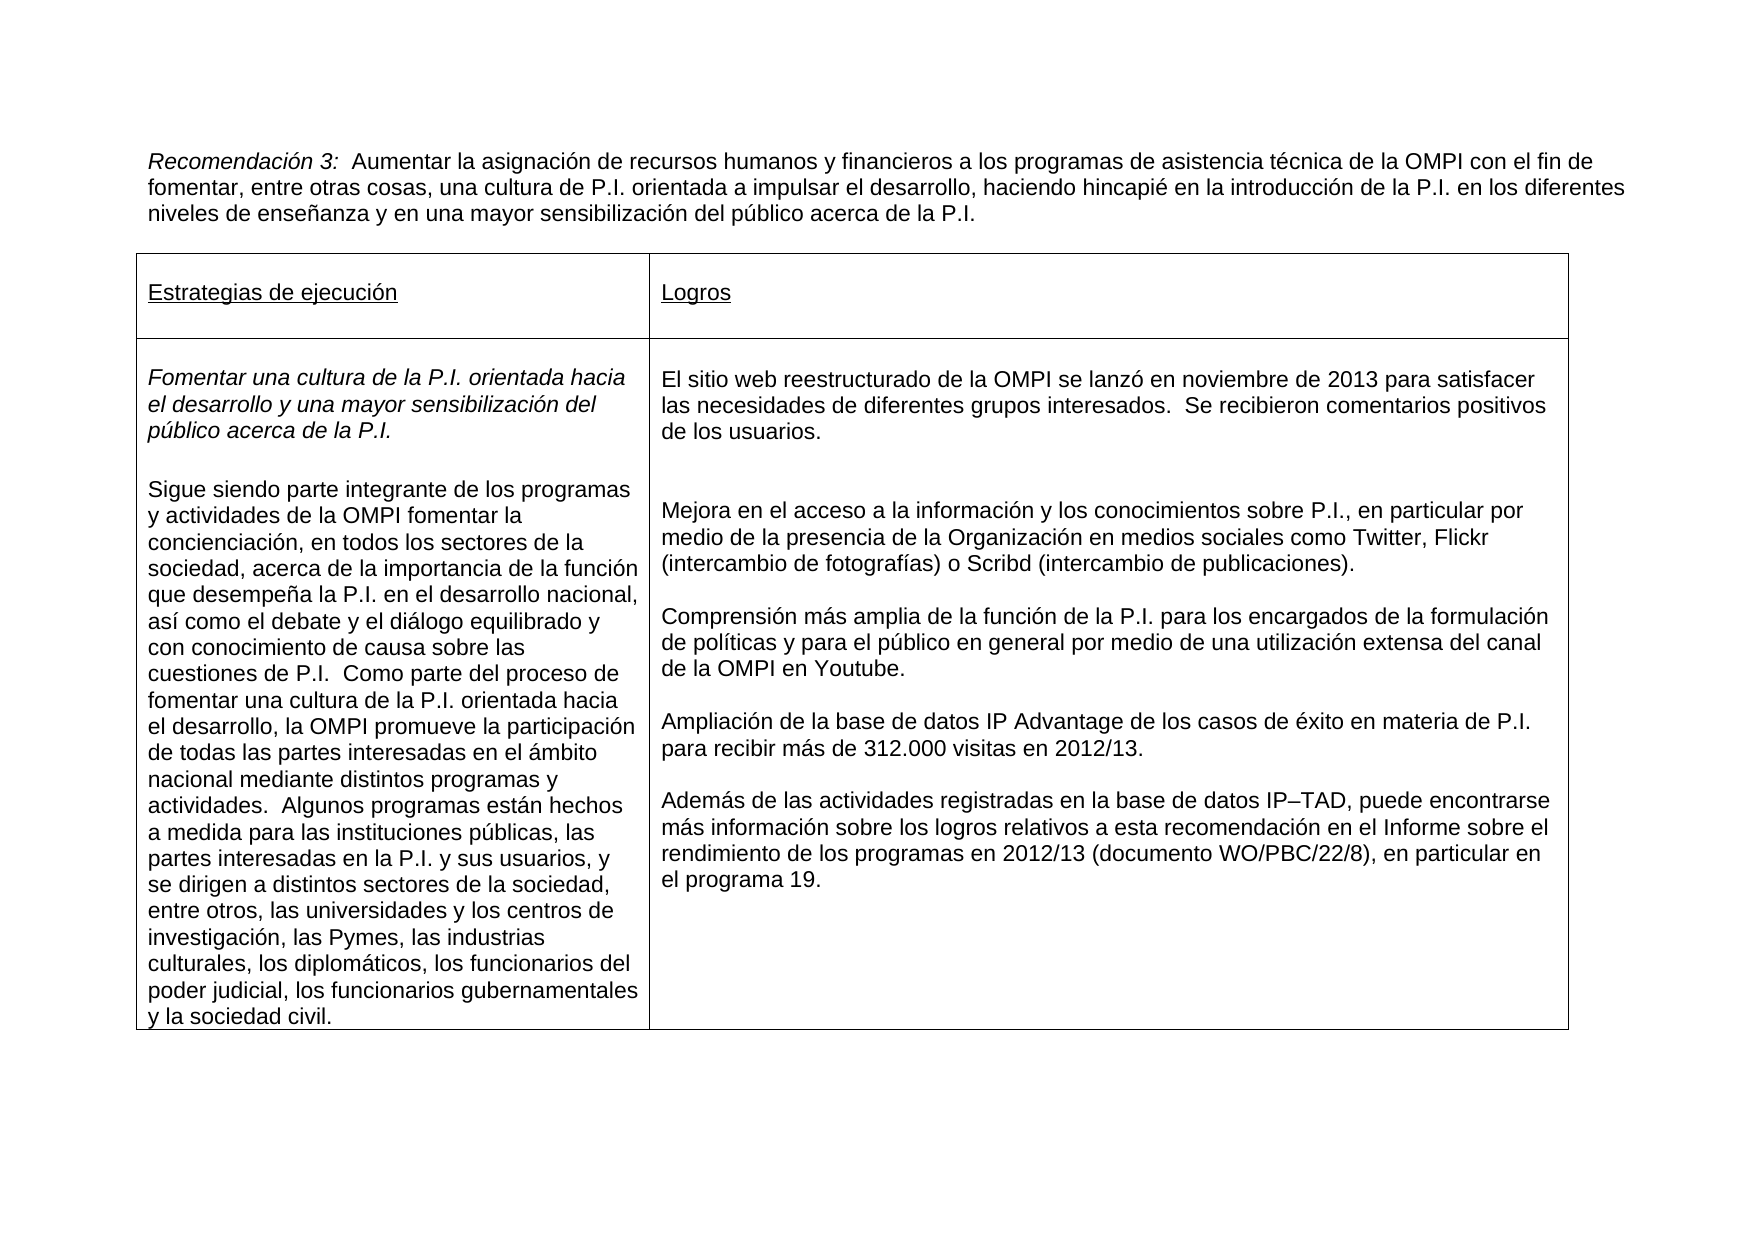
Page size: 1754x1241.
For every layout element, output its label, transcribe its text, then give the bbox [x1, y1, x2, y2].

table_cell Fomentar una cultura de la P.I. orientada hacia el desarrollo y una mayor sensibilización del público acerca de la P.I. Sigue siendo parte integrante de los programas y actividades de la OMPI fomentar la concienciación, en todos los sectores de la sociedad, acerca de la importancia de la función que desempeña la P.I. en el desarrollo nacional, así como el debate y el diálogo equilibrado y con conocimiento de causa sobre las cuestiones de P.I. Como parte del proceso de fomentar una cultura de la P.I. orientada hacia el desarrollo, la OMPI promueve la participación de todas las partes interesadas en el ámbito nacional mediante distintos programas y actividades. Algunos programas están hechos a medida para las instituciones públicas, las partes interesadas en la P.I. y sus usuarios, y se dirigen a distintos sectores de la sociedad, entre otros, las universidades y los centros de investigación, las Pymes, las industrias culturales, los diplomáticos, los funcionarios del poder judicial, los funcionarios gubernamentales y la sociedad civil. [137, 339, 649, 1029]
table_header Logros [650, 254, 1568, 338]
text Recomendación 3: Aumentar la asignación de recursos humanos y financieros a los programas de asistencia técnica de la OMPI con el fin de fomentar, entre otras cosas, una cultura de P.I. orientada a impulsar el desarrollo, haciendo hincapié en la introducción de la P.I. en los diferentes niveles de enseñanza y en una mayor sensibilización del público acerca de la P.I. [148, 148, 1695, 227]
table_header Estrategias de ejecución [137, 254, 649, 338]
table_cell El sitio web reestructurado de la OMPI se lanzó en noviembre de 2013 para satisfacer las necesidades de diferentes grupos interesados. Se recibieron comentarios positivos de los usuarios. Mejora en el acceso a la información y los conocimientos sobre P.I., en particular por medio de la presencia de la Organización en medios sociales como Twitter, Flickr (intercambio de fotografías) o Scribd (intercambio de publicaciones). Comprensión más amplia de la función de la P.I. para los encargados de la formulación de políticas y para el público en general por medio de una utilización extensa del canal de la OMPI en Youtube. Ampliación de la base de datos IP Advantage de los casos de éxito en materia de P.I. para recibir más de 312.000 visitas en 2012/13. Además de las actividades registradas en la base de datos IP–TAD, puede encontrarse más información sobre los logros relativos a esta recomendación en el Informe sobre el rendimiento de los programas en 2012/13 (documento WO/PBC/22/8), en particular en el programa 19. [650, 339, 1568, 1029]
